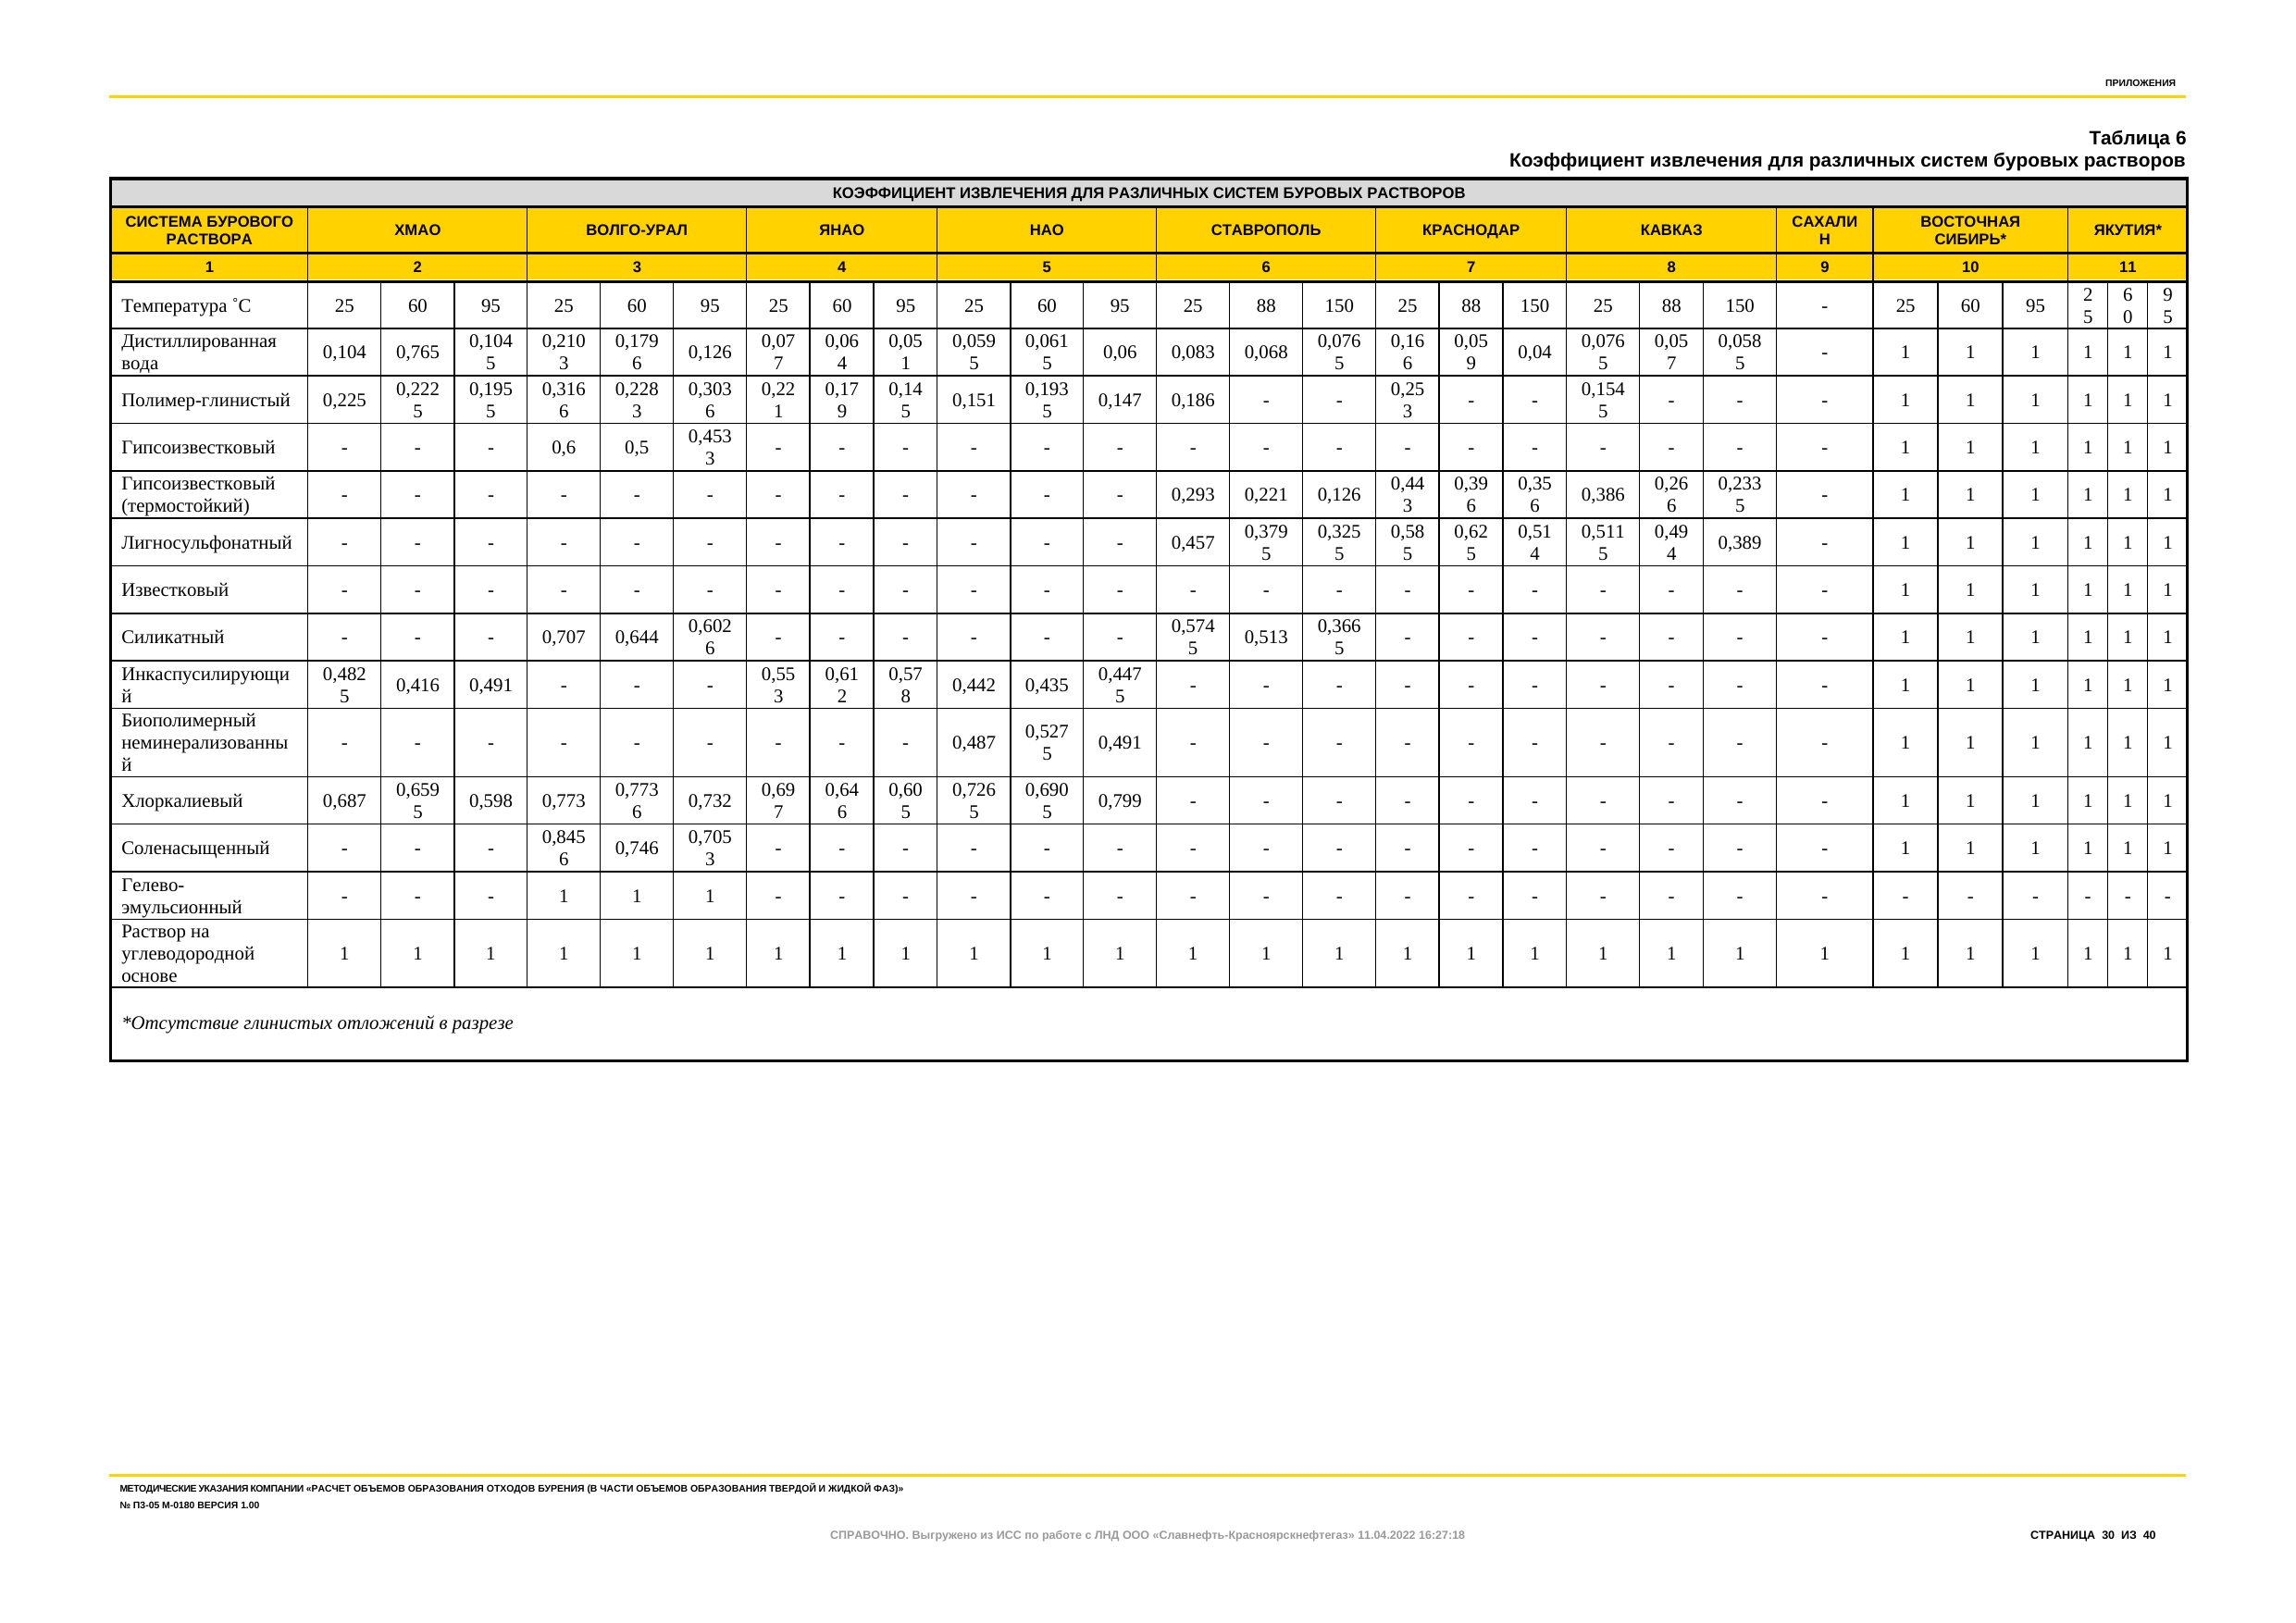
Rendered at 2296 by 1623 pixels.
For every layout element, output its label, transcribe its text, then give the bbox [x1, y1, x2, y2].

table_cell 1 [1230, 920, 1302, 986]
text Коэффициент извлечения для различных систем буровых растворов [109, 149, 2186, 171]
table_cell 1 [2004, 377, 2067, 423]
table_cell - [875, 519, 937, 565]
table_cell 0,06 [1084, 329, 1156, 375]
table_cell 1 [1874, 424, 1937, 470]
table_cell 0,0585 [1704, 329, 1776, 375]
table_cell 0,1045 [455, 329, 527, 375]
table_cell 0,8456 [527, 824, 600, 871]
table_cell - [811, 519, 873, 565]
table_cell 1 [1874, 472, 1937, 517]
table_cell 0,3036 [674, 377, 746, 423]
table_cell 1 [601, 920, 673, 986]
table_cell 1 [2004, 920, 2067, 986]
table_cell 0,151 [937, 377, 1010, 423]
table_cell - [527, 519, 600, 565]
table_cell - [1504, 709, 1566, 775]
table_cell - [455, 614, 527, 660]
table_cell 0,0765 [1303, 329, 1375, 375]
table_cell - [1777, 709, 1872, 775]
table_cell 1 [1874, 329, 1937, 375]
table_cell 150 [1504, 283, 1566, 328]
table_cell 0,3665 [1303, 614, 1375, 660]
table_cell Хлоркалиевый [112, 777, 307, 824]
table_cell 1 [381, 920, 453, 986]
table_cell 1 [2148, 566, 2186, 613]
table_cell - [381, 709, 453, 775]
table_cell 95 [674, 283, 746, 328]
table_cell 25 [1874, 283, 1937, 328]
table_cell - [1777, 424, 1872, 470]
table_cell - [601, 662, 673, 708]
table_cell - [1440, 824, 1502, 871]
table_cell 0,179 [811, 377, 873, 423]
table_cell 1 [937, 920, 1010, 986]
table_cell - [308, 566, 380, 613]
table_cell 0,6595 [381, 777, 453, 824]
table_cell - [875, 566, 937, 613]
table_cell - [2108, 873, 2147, 918]
table_cell 1 [1939, 424, 2002, 470]
table_cell - [1440, 662, 1502, 708]
table_cell - [1777, 777, 1872, 824]
table_cell - [1376, 566, 1438, 613]
table_cell - [601, 709, 673, 775]
table_cell - [1376, 777, 1438, 824]
table_cell 0,293 [1157, 472, 1229, 517]
table_cell - [1640, 662, 1703, 708]
table_cell - [1376, 424, 1438, 470]
table_cell - [747, 424, 809, 470]
table_cell - [875, 709, 937, 775]
table_cell 60 [381, 283, 453, 328]
table_cell 0,765 [381, 329, 453, 375]
table_cell - [1011, 873, 1083, 918]
table_cell 1 [601, 873, 673, 918]
table_cell - [1084, 614, 1156, 660]
table_cell - [1011, 519, 1083, 565]
table_cell 1 [455, 920, 527, 986]
table_cell - [1567, 424, 1639, 470]
table_cell - [601, 519, 673, 565]
table_cell 1 [308, 920, 380, 986]
table_cell - [1376, 709, 1438, 775]
table_cell КРАСНОДАР [1376, 208, 1566, 252]
table_cell 25 [527, 283, 600, 328]
table_cell 1 [1939, 662, 2002, 708]
table_cell - [381, 824, 453, 871]
table_cell - [1777, 377, 1872, 423]
table_cell 1 [2004, 662, 2067, 708]
table_cell 0,166 [1376, 329, 1438, 375]
table_cell - [1011, 472, 1083, 517]
table_cell 0,0765 [1567, 329, 1639, 375]
table_cell Гипсоизвестковый (термостойкий) [112, 472, 307, 517]
table_cell 0,697 [747, 777, 809, 824]
table_cell - [1640, 824, 1703, 871]
table_cell 1 [112, 254, 307, 279]
table_cell - [308, 424, 380, 470]
table_cell 0,4475 [1084, 662, 1156, 708]
table_cell 1 [1874, 519, 1937, 565]
table_cell 0,625 [1440, 519, 1502, 565]
text Таблица 6 [109, 127, 2186, 149]
table_cell 1 [2108, 519, 2147, 565]
table_cell 1 [1874, 566, 1937, 613]
table_cell 0,416 [381, 662, 453, 708]
table_cell 0,2335 [1704, 472, 1776, 517]
table_cell - [674, 566, 746, 613]
table_cell 1 [1939, 472, 2002, 517]
table_cell 1 [2068, 824, 2107, 871]
table_cell 0,443 [1376, 472, 1438, 517]
table_cell - [674, 709, 746, 775]
table_cell - [937, 614, 1010, 660]
table_cell 1 [1874, 614, 1937, 660]
table_cell - [1376, 824, 1438, 871]
table_cell 1 [674, 873, 746, 918]
table_cell - [937, 424, 1010, 470]
table_cell 1 [527, 873, 600, 918]
table_cell - [747, 873, 809, 918]
table_cell 1 [527, 920, 600, 986]
table_cell - [1230, 709, 1302, 775]
table_cell 0,1955 [455, 377, 527, 423]
table_cell - [1157, 566, 1229, 613]
table_cell 0,799 [1084, 777, 1156, 824]
table_cell - [527, 566, 600, 613]
table_cell - [1303, 824, 1375, 871]
table_cell 95 [2148, 283, 2186, 328]
table_cell 0,491 [1084, 709, 1156, 775]
table_cell 1 [2108, 614, 2147, 660]
table_cell - [747, 709, 809, 775]
table_cell 1 [2148, 377, 2186, 423]
table_cell - [1777, 873, 1872, 918]
table_cell - [455, 519, 527, 565]
table_cell 1 [2108, 777, 2147, 824]
table_cell Раствор на углеводородной основе [112, 920, 307, 986]
table_cell 1 [1376, 920, 1438, 986]
table_cell 1 [2068, 566, 2107, 613]
table_cell 1 [2004, 519, 2067, 565]
table_cell 95 [455, 283, 527, 328]
table_cell 25 [308, 283, 380, 328]
table_cell 0,578 [875, 662, 937, 708]
table_cell - [1704, 824, 1776, 871]
table_cell - [1567, 662, 1639, 708]
table_cell - [1303, 709, 1375, 775]
table_cell - [1303, 424, 1375, 470]
table_cell - [1567, 614, 1639, 660]
table_cell 0,145 [875, 377, 937, 423]
table_cell - [308, 519, 380, 565]
table_cell 0,253 [1376, 377, 1438, 423]
table_cell - [937, 824, 1010, 871]
table_cell 1 [1874, 777, 1937, 824]
table_cell 1 [1011, 920, 1083, 986]
table_cell 0,4533 [674, 424, 746, 470]
table_cell 0,6 [527, 424, 600, 470]
table_cell 0,4825 [308, 662, 380, 708]
table_cell 0,773 [527, 777, 600, 824]
table_cell 1 [1939, 920, 2002, 986]
table_cell 1 [2068, 614, 2107, 660]
table_cell 0,0595 [937, 329, 1010, 375]
table_cell 0,487 [937, 709, 1010, 775]
table_cell 1 [2004, 614, 2067, 660]
table_cell КАВКАЗ [1567, 208, 1776, 252]
table_cell - [811, 614, 873, 660]
table_cell - [1504, 566, 1566, 613]
table_cell 25 [1567, 283, 1639, 328]
table_cell - [1230, 662, 1302, 708]
table_cell 0,386 [1567, 472, 1639, 517]
table_cell 1 [1939, 519, 2002, 565]
table_cell 0,04 [1504, 329, 1566, 375]
table_cell - [875, 424, 937, 470]
table_cell - [1504, 873, 1566, 918]
table_cell - [1011, 824, 1083, 871]
table_cell - [2068, 873, 2107, 918]
table_cell 4 [747, 254, 937, 279]
table_cell 1 [1939, 777, 2002, 824]
table_cell 0,457 [1157, 519, 1229, 565]
table_cell 0,396 [1440, 472, 1502, 517]
table_cell 150 [1303, 283, 1375, 328]
table_cell - [1440, 709, 1502, 775]
table_cell 0,687 [308, 777, 380, 824]
table_cell 150 [1704, 283, 1776, 328]
table_cell 1 [2004, 566, 2067, 613]
table_cell 1 [2148, 709, 2186, 775]
table_cell 0,5275 [1011, 709, 1083, 775]
table_cell 1 [1777, 920, 1872, 986]
table_cell - [875, 824, 937, 871]
table_cell 8 [1567, 254, 1776, 279]
table_cell - [1440, 566, 1502, 613]
table_cell - [1303, 662, 1375, 708]
table_cell 1 [2108, 824, 2147, 871]
table_cell - [455, 873, 527, 918]
table_cell 1 [1157, 920, 1229, 986]
table_cell Известковый [112, 566, 307, 613]
table_cell - [601, 566, 673, 613]
table_cell 1 [1504, 920, 1566, 986]
table_cell - [1303, 377, 1375, 423]
table_cell - [527, 709, 600, 775]
table_cell 1 [2108, 920, 2147, 986]
table_cell 0,126 [1303, 472, 1375, 517]
table_cell - [1376, 662, 1438, 708]
table_cell - [1777, 283, 1872, 328]
table_cell Силикатный [112, 614, 307, 660]
table_cell 0,221 [1230, 472, 1302, 517]
table_cell 0,435 [1011, 662, 1083, 708]
table_cell - [1874, 873, 1937, 918]
table_cell 2 [308, 254, 527, 279]
table_cell 1 [811, 920, 873, 986]
table_cell 0,083 [1157, 329, 1229, 375]
table_cell 0,707 [527, 614, 600, 660]
table_cell - [1567, 777, 1639, 824]
table_cell 0,3166 [527, 377, 600, 423]
table_cell 0,0615 [1011, 329, 1083, 375]
table_cell - [1567, 566, 1639, 613]
table_cell - [1777, 614, 1872, 660]
table_cell 1 [2148, 329, 2186, 375]
table_cell 25 [1157, 283, 1229, 328]
table_cell 1 [2108, 709, 2147, 775]
table_cell 1 [2068, 709, 2107, 775]
table_cell - [1777, 566, 1872, 613]
table_cell Дистиллированная вода [112, 329, 307, 375]
table_cell - [1230, 873, 1302, 918]
table_cell 1 [2004, 777, 2067, 824]
table_cell 0,059 [1440, 329, 1502, 375]
table_cell - [601, 472, 673, 517]
table_cell - [1640, 566, 1703, 613]
table_cell 88 [1230, 283, 1302, 328]
table_cell 1 [2068, 920, 2107, 986]
table_cell - [1640, 709, 1703, 775]
table_cell Гипсоизвестковый [112, 424, 307, 470]
table_cell 0,5 [601, 424, 673, 470]
table_cell 0,064 [811, 329, 873, 375]
table_cell - [811, 472, 873, 517]
table_cell - [1376, 873, 1438, 918]
table_cell 0,1796 [601, 329, 673, 375]
table_cell 1 [1640, 920, 1703, 986]
table_cell 1 [674, 920, 746, 986]
table_cell 0,225 [308, 377, 380, 423]
table_cell 1 [2068, 472, 2107, 517]
table_cell 3 [527, 254, 746, 279]
table_cell 0,389 [1704, 519, 1776, 565]
table_cell - [1504, 614, 1566, 660]
table_cell 1 [2068, 519, 2107, 565]
table_cell 0,494 [1640, 519, 1703, 565]
table_cell 1 [2004, 329, 2067, 375]
table_cell - [1704, 424, 1776, 470]
table_cell 0,491 [455, 662, 527, 708]
table_cell - [1777, 824, 1872, 871]
table_cell 60 [601, 283, 673, 328]
table_cell Биополимерный неминерализованный [112, 709, 307, 775]
table_cell - [1303, 566, 1375, 613]
table_cell - [1084, 472, 1156, 517]
table_cell - [1303, 873, 1375, 918]
table_cell 1 [1939, 709, 2002, 775]
table_cell 0,513 [1230, 614, 1302, 660]
table_cell Температура ˚С [112, 283, 307, 328]
table_cell - [1704, 377, 1776, 423]
table_cell - [1640, 777, 1703, 824]
table_cell - [811, 824, 873, 871]
table_cell - [308, 472, 380, 517]
table_cell - [937, 873, 1010, 918]
table_cell - [1504, 424, 1566, 470]
table_cell 1 [1874, 824, 1937, 871]
table_cell - [875, 472, 937, 517]
table_cell - [1011, 566, 1083, 613]
table_cell - [937, 566, 1010, 613]
table_cell 25 [747, 283, 809, 328]
table_cell - [674, 519, 746, 565]
table_cell 25 [937, 283, 1010, 328]
table_cell - [1084, 566, 1156, 613]
table_cell - [1567, 873, 1639, 918]
table_cell - [1704, 873, 1776, 918]
table_cell 1 [1939, 377, 2002, 423]
table_cell 1 [2004, 424, 2067, 470]
table_cell - [1157, 424, 1229, 470]
table_cell - [747, 472, 809, 517]
table_cell 1 [2108, 662, 2147, 708]
table_cell 60 [1939, 283, 2002, 328]
table_cell 95 [1084, 283, 1156, 328]
table_cell 0,068 [1230, 329, 1302, 375]
table_cell - [1440, 614, 1502, 660]
table_cell - [1704, 777, 1776, 824]
table_cell - [1084, 824, 1156, 871]
table_cell 0,126 [674, 329, 746, 375]
table_cell 0,605 [875, 777, 937, 824]
table_cell - [1777, 519, 1872, 565]
table_cell *Отсутствие глинистых отложений в разрезе [112, 988, 2186, 1059]
table_cell - [1777, 662, 1872, 708]
table_cell 95 [875, 283, 937, 328]
table_cell 0,1935 [1011, 377, 1083, 423]
table_cell ЯНАО [747, 208, 937, 252]
table_cell - [811, 709, 873, 775]
table_cell 0,732 [674, 777, 746, 824]
table_cell - [1011, 424, 1083, 470]
table_cell - [1440, 777, 1502, 824]
table_cell 0,356 [1504, 472, 1566, 517]
table_cell 0,644 [601, 614, 673, 660]
table_cell 1 [1874, 920, 1937, 986]
table_cell 0,7265 [937, 777, 1010, 824]
table_cell 1 [1939, 566, 2002, 613]
table_cell - [1777, 329, 1872, 375]
table_cell 0,221 [747, 377, 809, 423]
table_cell 25 [1376, 283, 1438, 328]
table_cell - [1504, 662, 1566, 708]
table_cell - [1084, 873, 1156, 918]
table_cell - [455, 472, 527, 517]
table_cell 1 [1084, 920, 1156, 986]
table_cell - [1504, 377, 1566, 423]
table_cell 0,3795 [1230, 519, 1302, 565]
table_cell Инкаспусилирующий [112, 662, 307, 708]
table_cell - [2148, 873, 2186, 918]
table_cell 1 [2004, 824, 2067, 871]
table_cell - [1230, 377, 1302, 423]
table_cell 9 [1777, 254, 1872, 279]
table_cell 6 [1157, 254, 1375, 279]
table_cell - [1704, 709, 1776, 775]
table_cell - [1440, 873, 1502, 918]
table_cell 0,266 [1640, 472, 1703, 517]
table_cell 1 [2108, 566, 2147, 613]
table_cell - [381, 424, 453, 470]
table_cell 10 [1874, 254, 2067, 279]
table_cell 1 [2108, 329, 2147, 375]
table_cell 1 [2148, 614, 2186, 660]
table_cell 0,746 [601, 824, 673, 871]
table_cell 1 [2148, 824, 2186, 871]
table_cell 1 [2068, 662, 2107, 708]
table_cell 0,077 [747, 329, 809, 375]
table_cell 11 [2068, 254, 2186, 279]
table_cell - [527, 662, 600, 708]
table_cell 0,514 [1504, 519, 1566, 565]
table_cell 1 [2108, 472, 2147, 517]
table_cell - [308, 873, 380, 918]
table_header КОЭФФИЦИЕНТ ИЗВЛЕЧЕНИЯ ДЛЯ РАЗЛИЧНЫХ СИСТЕМ БУРОВЫХ РАСТВОРОВ [112, 180, 2186, 205]
table_cell 0,2225 [381, 377, 453, 423]
table_cell - [1084, 519, 1156, 565]
table_cell 1 [1874, 709, 1937, 775]
table_cell 0,051 [875, 329, 937, 375]
table_cell 0,646 [811, 777, 873, 824]
table_cell 0,2103 [527, 329, 600, 375]
table_cell 1 [2148, 519, 2186, 565]
table_cell Соленасыщенный [112, 824, 307, 871]
table_cell - [1084, 424, 1156, 470]
table_cell 0,442 [937, 662, 1010, 708]
table_cell - [937, 472, 1010, 517]
table_cell - [1230, 824, 1302, 871]
table_cell - [1704, 614, 1776, 660]
table_cell Гелево-эмульсионный [112, 873, 307, 918]
table_cell 25 [2068, 283, 2107, 328]
table_cell 1 [875, 920, 937, 986]
table_cell - [875, 873, 937, 918]
table_cell - [747, 824, 809, 871]
table_cell 1 [1874, 662, 1937, 708]
table_cell 1 [2148, 777, 2186, 824]
table_cell - [455, 566, 527, 613]
table_cell 1 [1704, 920, 1776, 986]
table_cell ВОСТОЧНАЯ СИБИРЬ* [1874, 208, 2067, 252]
table_cell - [1640, 614, 1703, 660]
table_cell 0,7053 [674, 824, 746, 871]
table_cell - [455, 709, 527, 775]
table_cell 0,553 [747, 662, 809, 708]
table_cell 0,7736 [601, 777, 673, 824]
table_cell ХМАО [308, 208, 527, 252]
table_cell - [747, 566, 809, 613]
table_cell - [381, 566, 453, 613]
table_cell - [1157, 709, 1229, 775]
table_cell 60 [1011, 283, 1083, 328]
table_cell - [1157, 662, 1229, 708]
table_cell - [1440, 424, 1502, 470]
table_cell - [1230, 777, 1302, 824]
table_cell 1 [2068, 777, 2107, 824]
table_cell - [381, 519, 453, 565]
table_cell - [1777, 472, 1872, 517]
table_cell 60 [2108, 283, 2147, 328]
table_cell 1 [1939, 824, 2002, 871]
table_cell Лигносульфонатный [112, 519, 307, 565]
table_cell 1 [1567, 920, 1639, 986]
table_cell - [747, 614, 809, 660]
table_cell - [875, 614, 937, 660]
table_cell - [937, 519, 1010, 565]
table_cell 1 [2068, 377, 2107, 423]
table_cell - [1303, 777, 1375, 824]
table_cell - [1640, 377, 1703, 423]
table_cell НАО [937, 208, 1156, 252]
table_cell - [1504, 824, 1566, 871]
table_cell - [1939, 873, 2002, 918]
table_cell 0,585 [1376, 519, 1438, 565]
table_cell - [2004, 873, 2067, 918]
table_cell 0,2283 [601, 377, 673, 423]
table_cell - [1704, 566, 1776, 613]
table_cell 1 [1939, 329, 2002, 375]
table_cell 1 [2068, 424, 2107, 470]
table_cell 60 [811, 283, 873, 328]
table_cell - [1567, 824, 1639, 871]
table_cell - [455, 824, 527, 871]
table_cell - [1230, 424, 1302, 470]
table_cell - [1504, 777, 1566, 824]
table_cell 1 [2108, 377, 2147, 423]
table_cell 1 [1939, 614, 2002, 660]
table_cell 1 [2148, 472, 2186, 517]
table_cell - [1640, 873, 1703, 918]
table_cell 1 [2068, 329, 2107, 375]
table_cell - [811, 566, 873, 613]
table_cell 88 [1640, 283, 1703, 328]
table_cell - [1157, 873, 1229, 918]
table_cell 1 [2108, 424, 2147, 470]
table_cell 88 [1440, 283, 1502, 328]
table_cell 7 [1376, 254, 1566, 279]
table_cell - [674, 472, 746, 517]
table_cell - [1376, 614, 1438, 660]
table_cell - [1440, 377, 1502, 423]
table_cell 1 [747, 920, 809, 986]
table_cell - [747, 519, 809, 565]
table_cell - [1011, 614, 1083, 660]
table_cell 0,598 [455, 777, 527, 824]
table_cell - [455, 424, 527, 470]
table_cell - [674, 662, 746, 708]
table_cell 0,5745 [1157, 614, 1229, 660]
table_cell 0,612 [811, 662, 873, 708]
table_cell 0,3255 [1303, 519, 1375, 565]
table_cell 0,6905 [1011, 777, 1083, 824]
table_cell 5 [937, 254, 1156, 279]
table_cell - [1230, 566, 1302, 613]
table_cell 95 [2004, 283, 2067, 328]
table_cell 1 [2004, 709, 2067, 775]
table_cell 0,5115 [1567, 519, 1639, 565]
table_cell 1 [1440, 920, 1502, 986]
table_cell 1 [1303, 920, 1375, 986]
table_cell САХАЛИН [1777, 208, 1872, 252]
table_cell - [381, 472, 453, 517]
table_cell 0,6026 [674, 614, 746, 660]
table_cell 1 [2148, 424, 2186, 470]
table_cell ЯКУТИЯ* [2068, 208, 2186, 252]
table_cell - [811, 424, 873, 470]
table_cell - [308, 709, 380, 775]
table_cell 1 [1874, 377, 1937, 423]
table_cell 0,1545 [1567, 377, 1639, 423]
table_cell - [1567, 709, 1639, 775]
table_cell 0,057 [1640, 329, 1703, 375]
table_cell СИСТЕМА БУРОВОГО РАСТВОРА [112, 208, 307, 252]
table_cell - [1157, 824, 1229, 871]
table_cell 0,186 [1157, 377, 1229, 423]
table_cell - [381, 873, 453, 918]
table_cell - [1157, 777, 1229, 824]
table_cell - [381, 614, 453, 660]
table_cell 1 [2004, 472, 2067, 517]
table_cell 1 [2148, 920, 2186, 986]
table_cell 0,104 [308, 329, 380, 375]
table_cell ВОЛГО-УРАЛ [527, 208, 746, 252]
table_cell - [1704, 662, 1776, 708]
table_cell - [811, 873, 873, 918]
table_cell - [308, 824, 380, 871]
table_cell - [527, 472, 600, 517]
table_cell - [308, 614, 380, 660]
table_cell 1 [2148, 662, 2186, 708]
table_cell 0,147 [1084, 377, 1156, 423]
table_cell СТАВРОПОЛЬ [1157, 208, 1375, 252]
table_cell Полимер-глинистый [112, 377, 307, 423]
table_cell - [1640, 424, 1703, 470]
